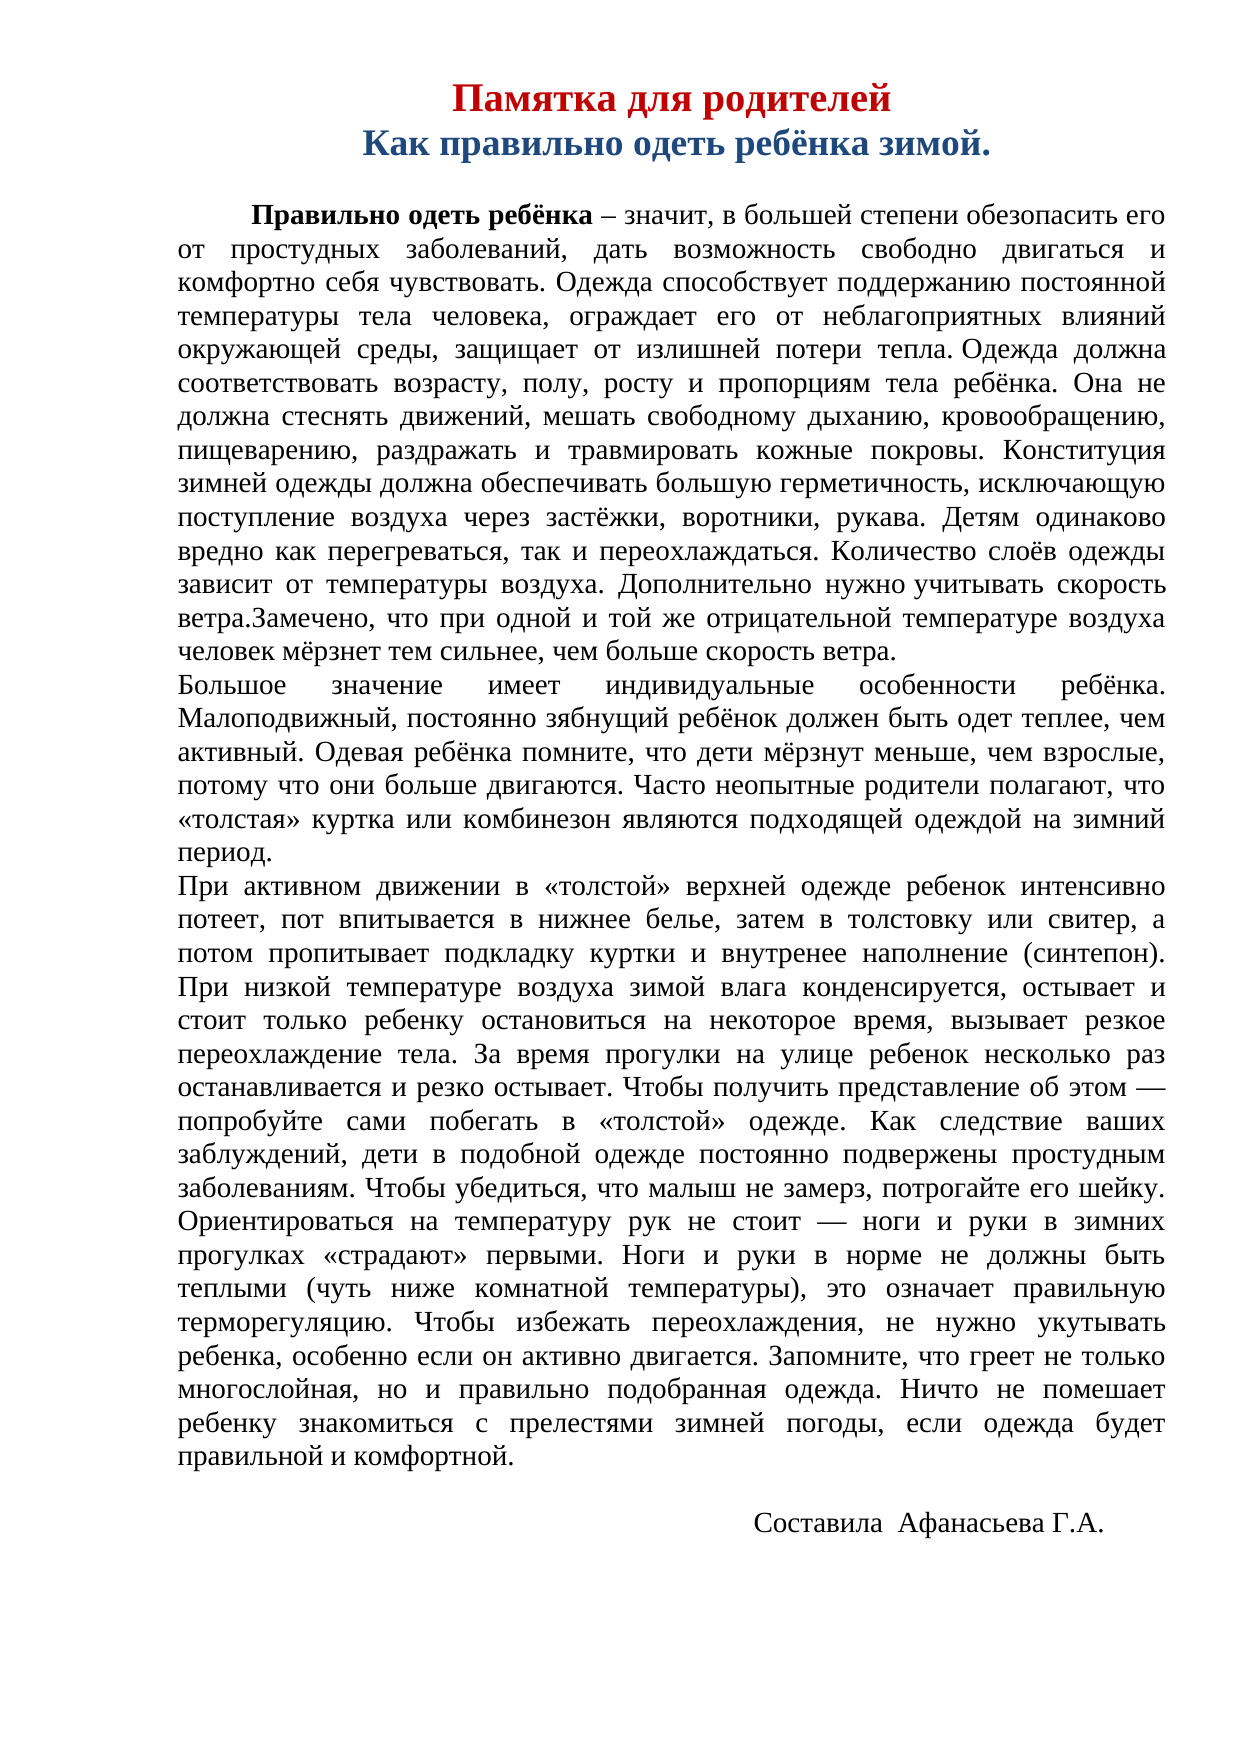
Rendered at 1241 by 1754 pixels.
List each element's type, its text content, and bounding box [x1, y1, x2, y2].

text Большое значение имеет индивидуальные особенности ребёнка. Малоподвижный, постоянно зябнущий ребёнок должен быть одет теплее, чем активный. Одевая ребёнка помните, что дети мёрзнут меньше, чем взрослые, потому что они больше двигаются. Часто неопытные родители полагают, что «толстая» куртка или комбинезон являются подходящей одеждой на зимний период. [177, 667, 1167, 868]
text При активном движении в «толстой» верхней одежде ребенок интенсивно потеет, пот впитывается в нижнее белье, затем в толстовку или свитер, а потом пропитывает подкладку куртки и внутренее наполнение (синтепон). При низкой температуре воздуха зимой влага конденсируется, остывает и стоит только ребенку остановиться на некоторое время, вызывает резкое переохлаждение тела. За время прогулки на улице ребенок несколько раз останавливается и резко остывает. Чтобы получить представление об этом — попробуйте сами побегать в «толстой» одежде. Как следствие ваших заблуждений, дети в подобной одежде постоянно подвержены простудным заболеваниям. Чтобы убедиться, что малыш не замерз, потрогайте его шейку. Ориентироваться на температуру рук не стоит — ноги и руки в зимних прогулках «страдают» первыми. Ноги и руки в норме не должны быть теплыми (чуть ниже комнатной температуры), это означает правильную терморегуляцию. Чтобы избежать переохлаждения, не нужно укутывать ребенка, особенно если он активно двигается. Запомните, что греет не только многослойная, но и правильно подобранная одежда. Ничто не помешает ребенку знакомиться с прелестями зимней погоды, если одежда будет правильной и комфортной. [177, 868, 1167, 1472]
text Правильно одеть ребёнка – значит, в большей степени обезопасить его от простудных заболеваний, дать возможность свободно двигаться и комфортно себя чувствовать. Одежда способствует поддержанию постоянной температуры тела человека, ограждает его от неблагоприятных влияний окружающей среды, защищает от излишней потери тепла. Одежда должна соответствовать возрасту, полу, росту и пропорциям тела ребёнка. Она не должна стеснять движений, мешать свободному дыханию, кровообращению, пищеварению, раздражать и травмировать кожные покровы. Конституция зимней одежды должна обеспечивать большую герметичность, исключающую поступление воздуха через застёжки, воротники, рукава. Детям одинаково вредно как перегреваться, так и переохлаждаться. Количество слоёв одежды зависит от температуры воздуха. Дополнительно нужно учитывать скорость ветра.Замечено, что при одной и той же отрицательной температуре воздуха человек мёрзнет тем сильнее, чем больше скорость ветра. [177, 197, 1167, 667]
text Составила Афанасьева Г.А. [177, 1505, 1167, 1539]
text Памятка для родителей [177, 74, 1167, 121]
text Как правильно одеть ребёнка зимой. [177, 121, 1167, 164]
